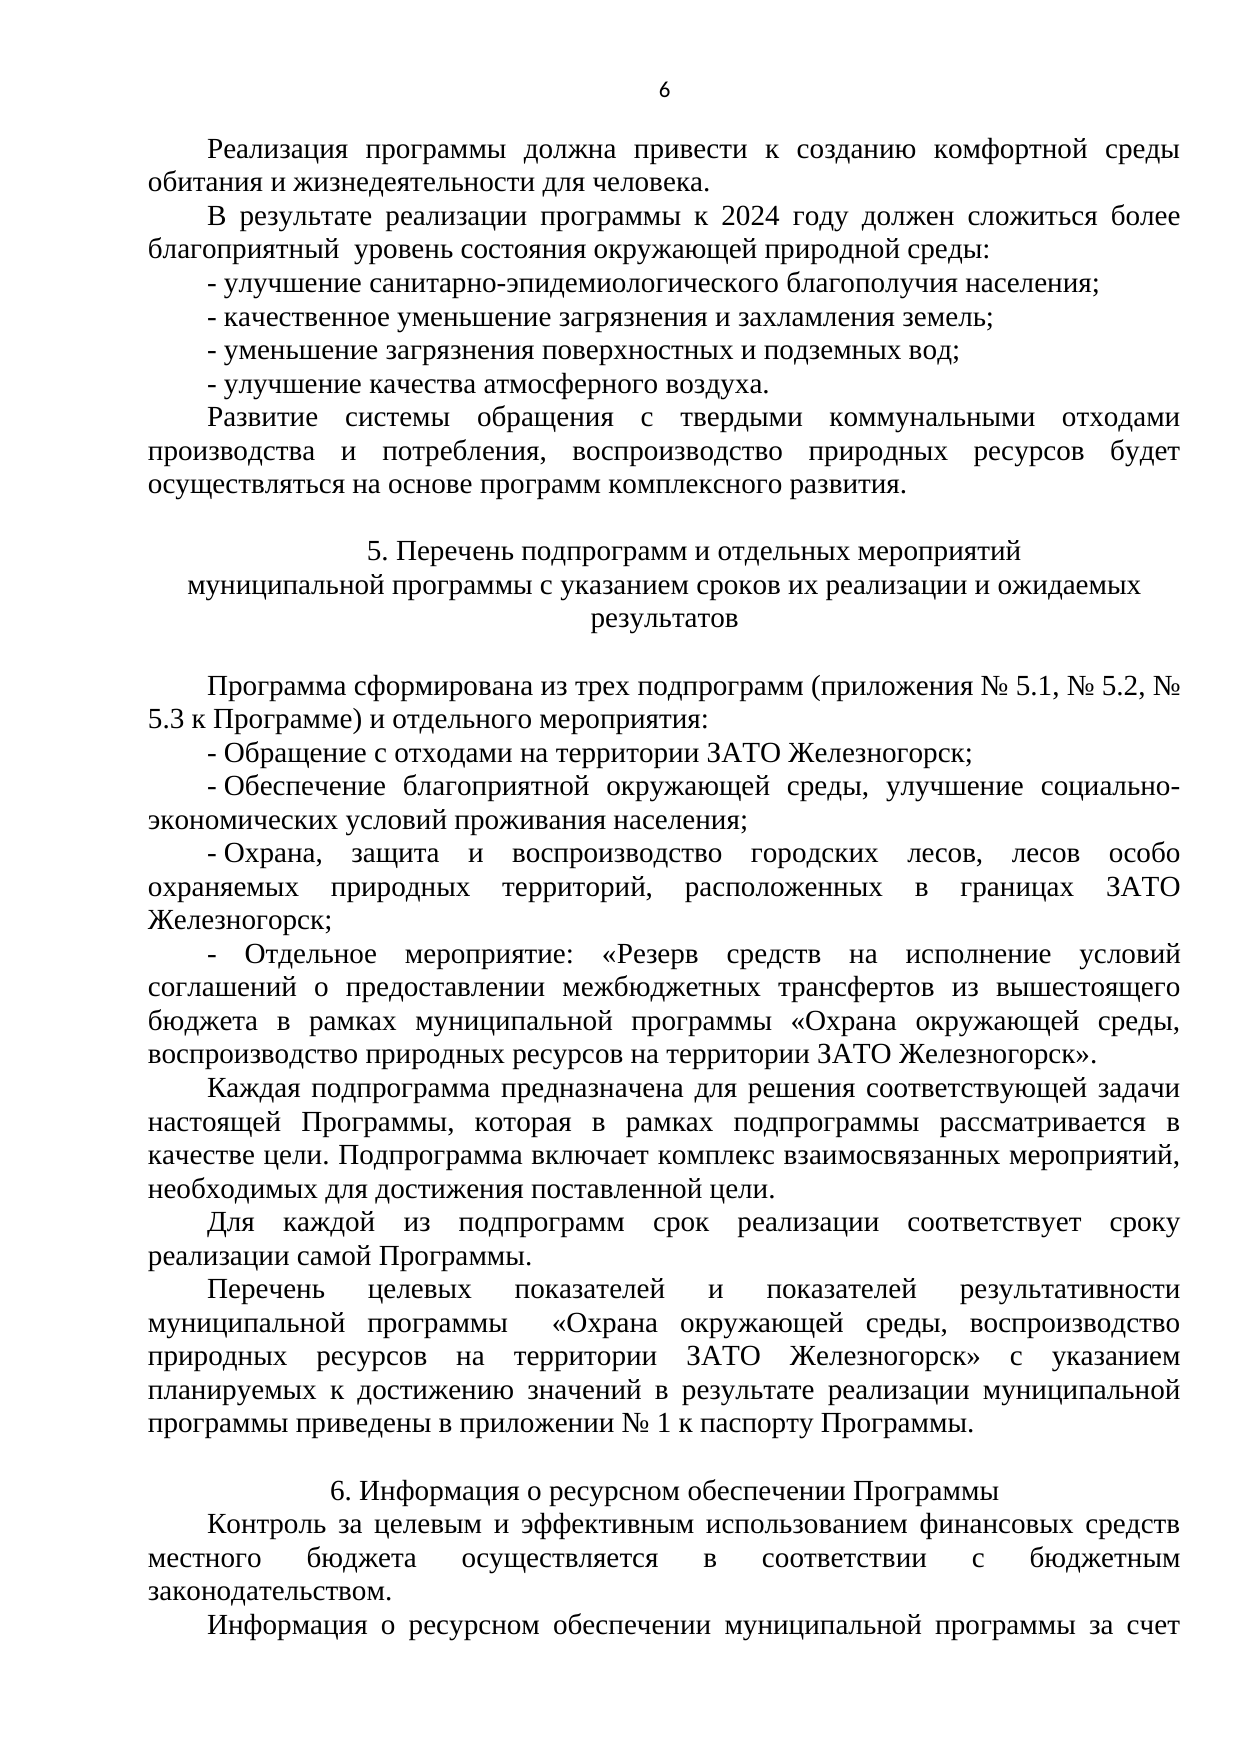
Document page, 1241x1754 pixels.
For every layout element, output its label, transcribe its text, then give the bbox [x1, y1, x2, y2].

text - качественное уменьшение загрязнения и захламления земель; [148, 299, 1181, 332]
text 5. Перечень подпрограмм и отдельных мероприятий [148, 533, 1181, 567]
text - уменьшение загрязнения поверхностных и подземных вод; [148, 332, 1181, 366]
list 6. Информация о ресурсном обеспечении Программы [148, 1473, 1181, 1506]
list Контроль за целевым и эффективным использованием финансовых средств местного бюджета осуществляется в соответствии с бюджетным законодательством. [148, 1506, 1181, 1607]
text В результате реализации программы к 2024 году должен сложиться более благоприятный уровень состояния окружающей природной среды: [148, 198, 1181, 265]
text - Обращение с отходами на территории ЗАТО Железногорск; [148, 735, 1181, 768]
list Каждая подпрограмма предназначена для решения соответствующей задачи настоящей Программы, которая в рамках подпрограммы рассматривается в качестве цели. Подпрограмма включает комплекс взаимосвязанных мероприятий, необходимых для достижения поставленной цели. [148, 1070, 1181, 1204]
text - Обеспечение благоприятной окружающей среды, улучшение социально-экономических условий проживания населения; [148, 768, 1181, 835]
list Для каждой из подпрограмм срок реализации соответствует сроку реализации самой Программы. [148, 1204, 1181, 1271]
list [148, 1607, 1181, 1640]
list - Охрана, защита и воспроизводство городских лесов, лесов особо охраняемых природных территорий, расположенных в границах ЗАТО Железногорск; [148, 835, 1181, 936]
text - улучшение санитарно-эпидемиологического благополучия населения; [148, 265, 1181, 299]
text Развитие системы обращения с твердыми коммунальными отходами производства и потребления, воспроизводство природных ресурсов будет осуществляться на основе программ комплексного развития. [148, 399, 1181, 500]
text Реализация программы должна привести к созданию комфортной среды обитания и жизнедеятельности для человека. [148, 131, 1181, 198]
list - Отдельное мероприятие: «Резерв средств на исполнение условий соглашений о предоставлении межбюджетных трансфертов из вышестоящего бюджета в рамках муниципальной программы «Охрана окружающей среды, воспроизводство природных ресурсов на территории ЗАТО Железногорск». [148, 936, 1181, 1070]
text - улучшение качества атмосферного воздуха. [148, 366, 1181, 399]
text муниципальной программы с указанием сроков их реализации и ожидаемых результатов [148, 567, 1181, 634]
text Перечень целевых показателей и показателей результативности муниципальной программы «Охрана окружающей среды, воспроизводство природных ресурсов на территории ЗАТО Железногорск» с указанием планируемых к достижению значений в результате реализации муниципальной программы приведены в приложении № 1 к паспорту Программы. [148, 1271, 1181, 1439]
text Программа сформирована из трех подпрограмм (приложения № 5.1, № 5.2, № 5.3 к Программе) и отдельного мероприятия: [148, 668, 1181, 735]
